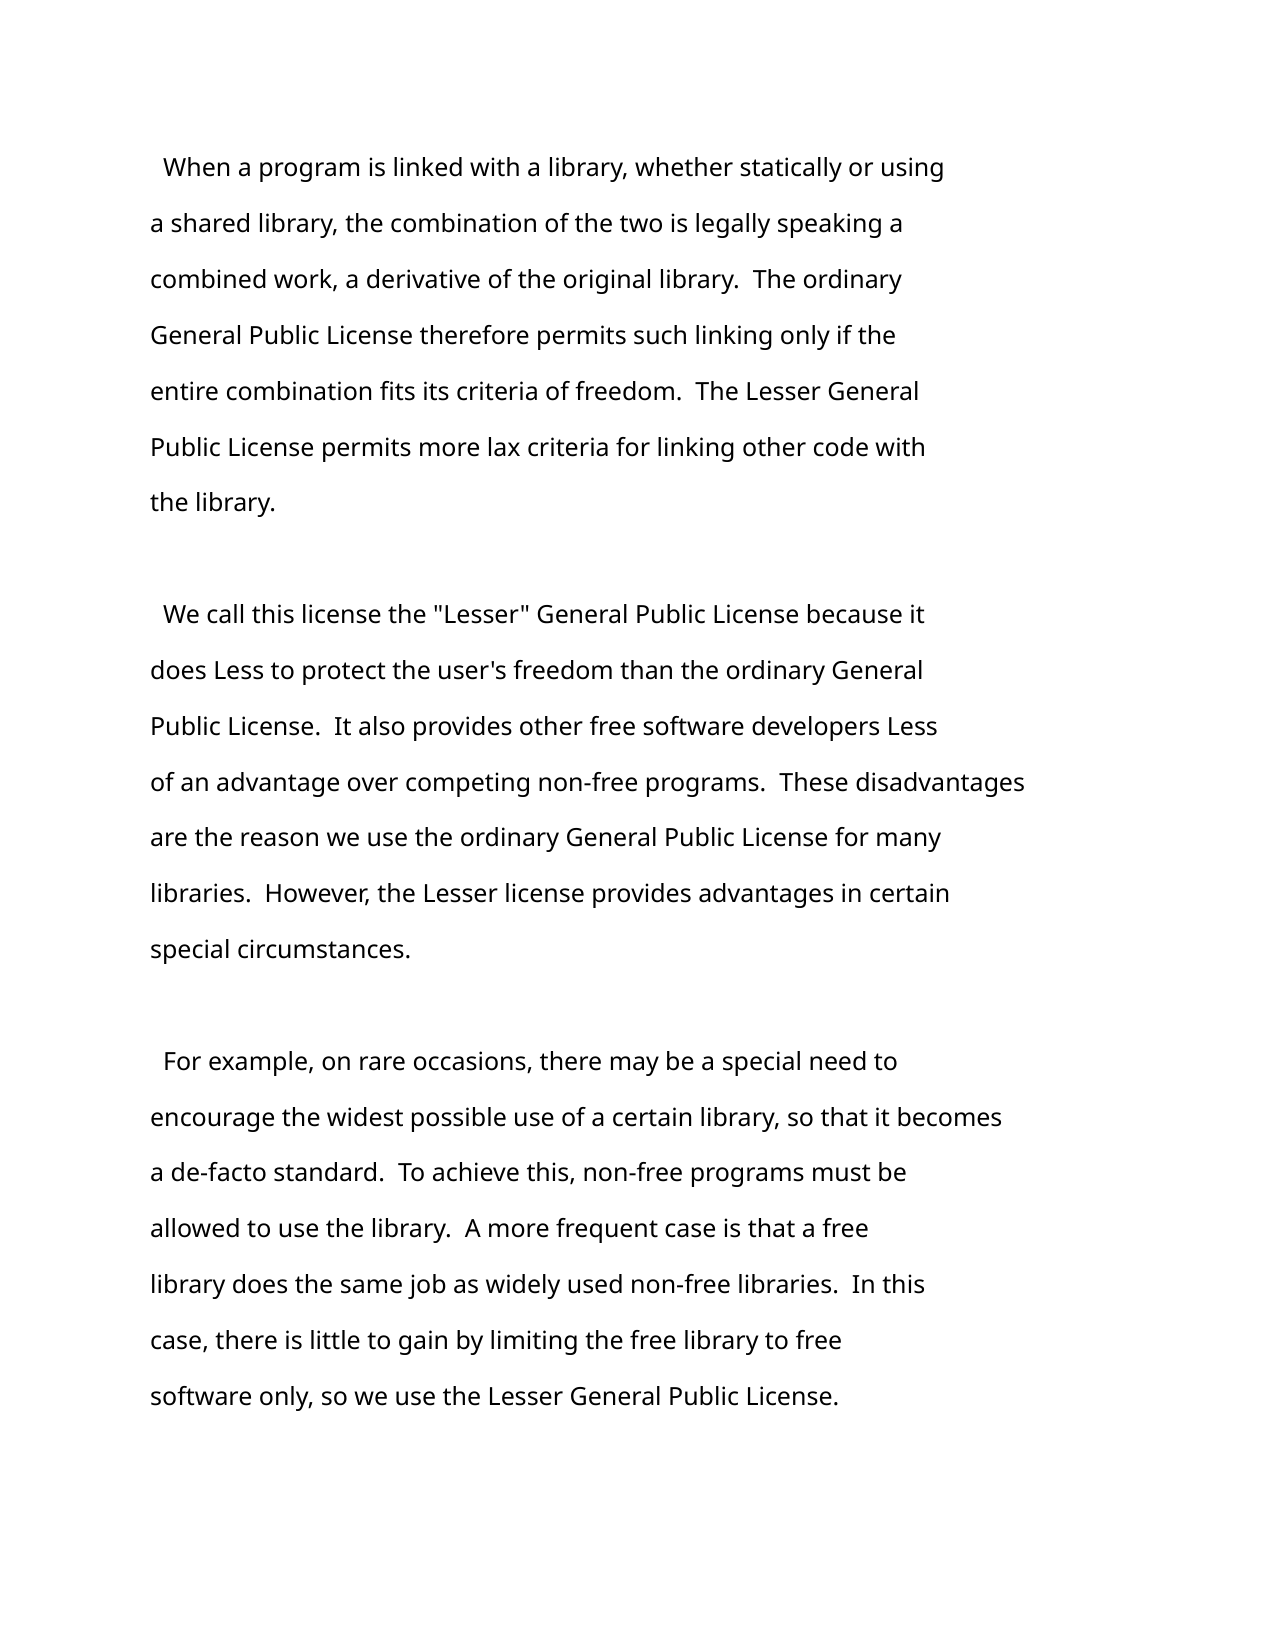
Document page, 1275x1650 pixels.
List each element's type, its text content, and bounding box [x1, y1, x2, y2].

text the library. [150, 485, 1125, 519]
text case, there is little to gain by limiting the free library to free [150, 1322, 1125, 1357]
text encourage the widest possible use of a certain library, so that it becomes [150, 1099, 1125, 1133]
text libraries. However, the Lesser license provides advantages in certain [150, 876, 1125, 910]
text entire combination fits its criteria of freedom. The Lesser General [150, 373, 1125, 407]
text does Less to protect the user's freedom than the ordinary General [150, 652, 1125, 687]
text allowed to use the library. A more frequent case is that a free [150, 1211, 1125, 1245]
text software only, so we use the Lesser General Public License. [150, 1378, 1125, 1412]
text Public License permits more lax criteria for linking other code with [150, 429, 1125, 463]
text are the reason we use the ordinary General Public License for many [150, 820, 1125, 854]
text special circumstances. [150, 932, 1125, 966]
text combined work, a derivative of the original library. The ordinary [150, 262, 1125, 296]
text Public License. It also provides other free software developers Less [150, 708, 1125, 742]
text a shared library, the combination of the two is legally speaking a [150, 206, 1125, 240]
text General Public License therefore permits such linking only if the [150, 317, 1125, 352]
text We call this license the "Lesser" General Public License because it [150, 597, 1125, 631]
text a de-facto standard. To achieve this, non-free programs must be [150, 1155, 1125, 1189]
text library does the same job as widely used non-free libraries. In this [150, 1267, 1125, 1301]
text For example, on rare occasions, there may be a special need to [150, 1043, 1125, 1077]
text of an advantage over competing non-free programs. These disadvantages [150, 764, 1125, 798]
text When a program is linked with a library, whether statically or using [150, 150, 1125, 184]
